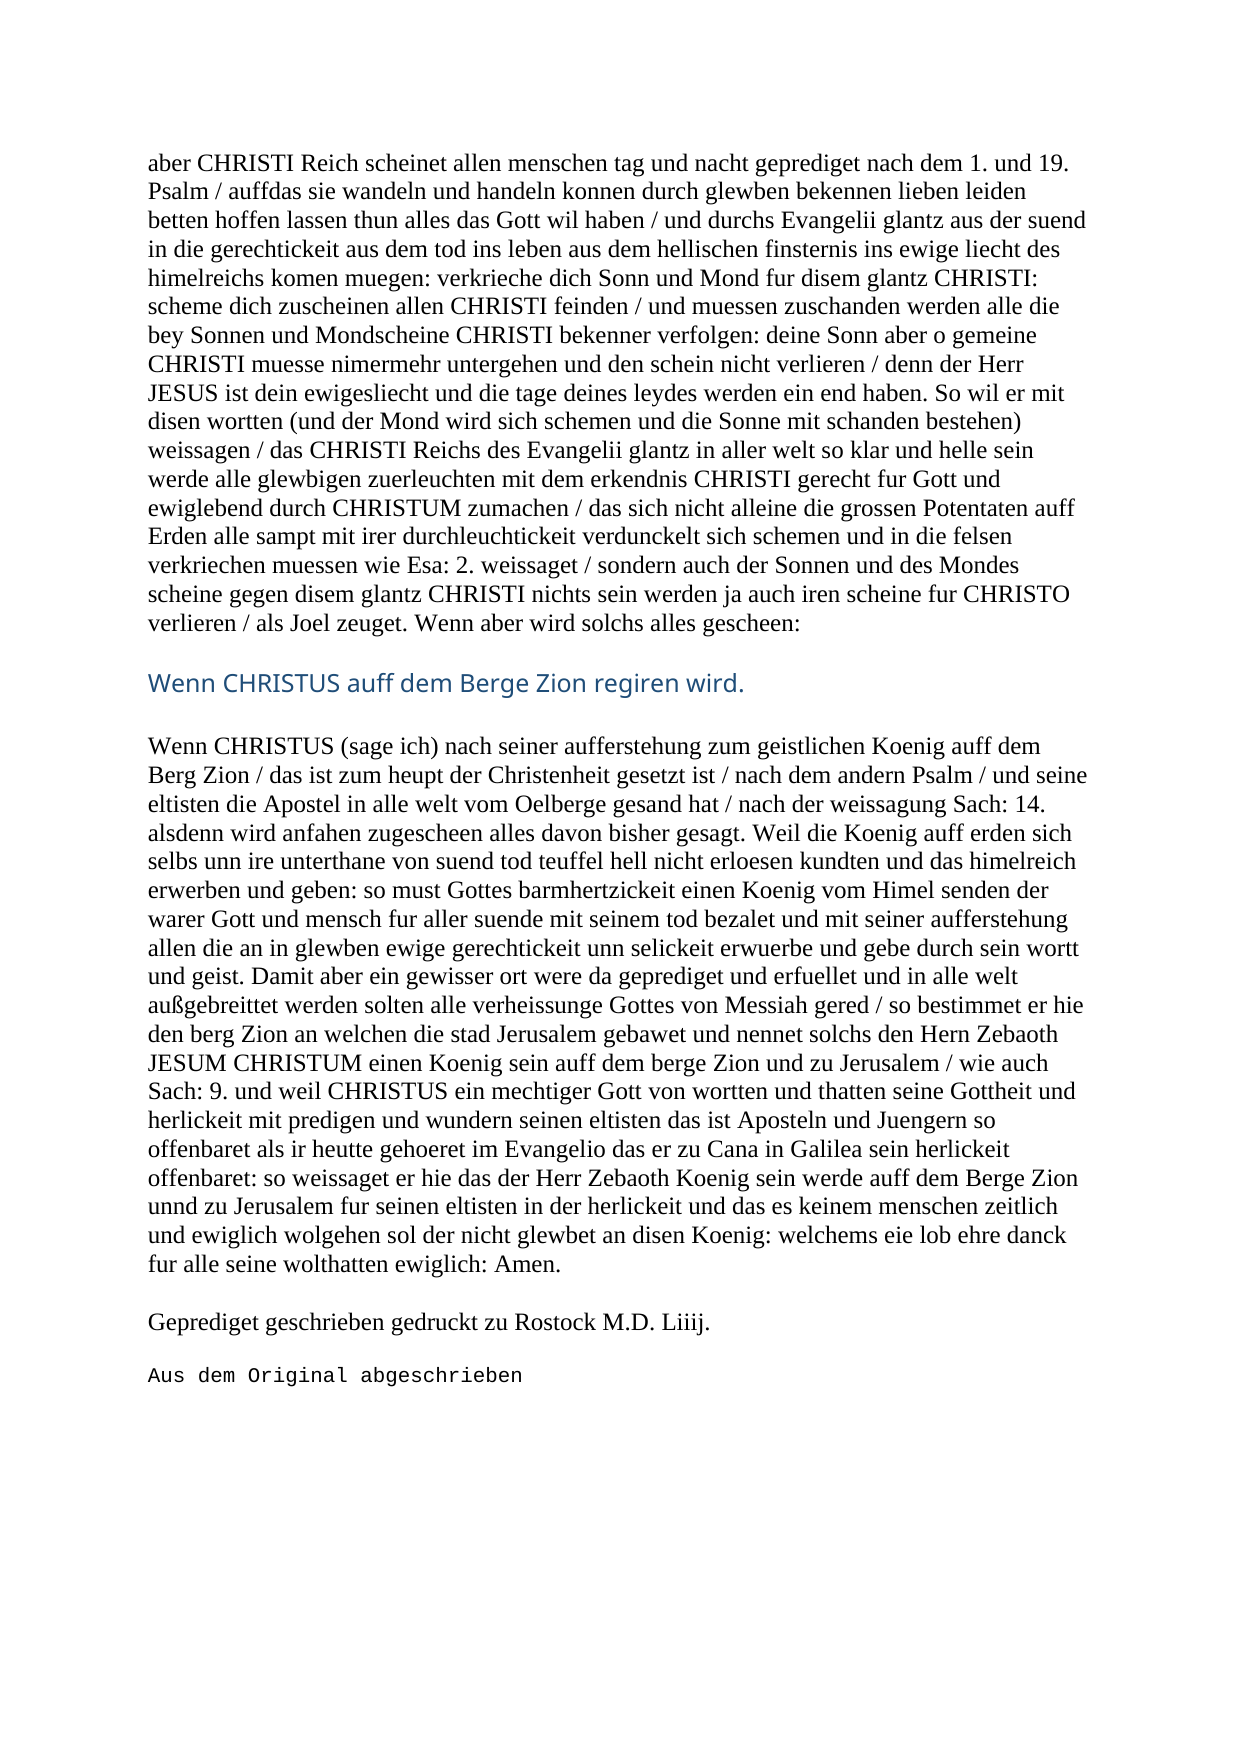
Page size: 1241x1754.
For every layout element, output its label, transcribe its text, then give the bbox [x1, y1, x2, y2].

text Aus dem Original abgeschrieben [148, 1365, 1093, 1388]
text Wenn CHRISTUS (sage ich) nach seiner aufferstehung zum geistlichen Koenig auff dem Berg Zion / das ist zum heupt der Christenheit gesetzt ist / nach dem andern Psalm / und seine eltisten die Apostel in alle welt vom Oelberge gesand hat / nach der weissagung Sach: 14. alsdenn wird anfahen zugescheen alles davon bisher gesagt. Weil die Koenig auff erden sich selbs unn ire unterthane von suend tod teuffel hell nicht erloesen kundten und das himelreich erwerben und geben: so must Gottes barmhertzickeit einen Koenig vom Himel senden der warer Gott und mensch fur aller suende mit seinem tod bezalet und mit seiner aufferstehung allen die an in glewben ewige gerechtickeit unn selickeit erwuerbe und gebe durch sein wortt und geist. Damit aber ein gewisser ort were da geprediget und erfuellet und in alle welt außgebreittet werden solten alle verheissunge Gottes von Messiah gered / so bestimmet er hie den berg Zion an welchen die stad Jerusalem gebawet und nennet solchs den Hern Zebaoth JESUM CHRISTUM einen Koenig sein auff dem berge Zion und zu Jerusalem / wie auch Sach: 9. und weil CHRISTUS ein mechtiger Gott von wortten und thatten seine Gottheit und herlickeit mit predigen und wundern seinen eltisten das ist Aposteln und Juengern so offenbaret als ir heutte gehoeret im Evangelio das er zu Cana in Galilea sein herlickeit offenbaret: so weissaget er hie das der Herr Zebaoth Koenig sein werde auff dem Berge Zion unnd zu Jerusalem fur seinen eltisten in der herlickeit und das es keinem menschen zeitlich und ewiglich wolgehen sol der nicht glewbet an disen Koenig: welchems eie lob ehre danck fur alle seine wolthatten ewiglich: Amen. [148, 731, 1093, 1278]
subtitle Wenn CHRISTUS auff dem Berge Zion regiren wird. [148, 666, 1093, 699]
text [148, 148, 1093, 636]
text Geprediget geschrieben gedruckt zu Rostock M.D. Liiij. [148, 1307, 1093, 1336]
